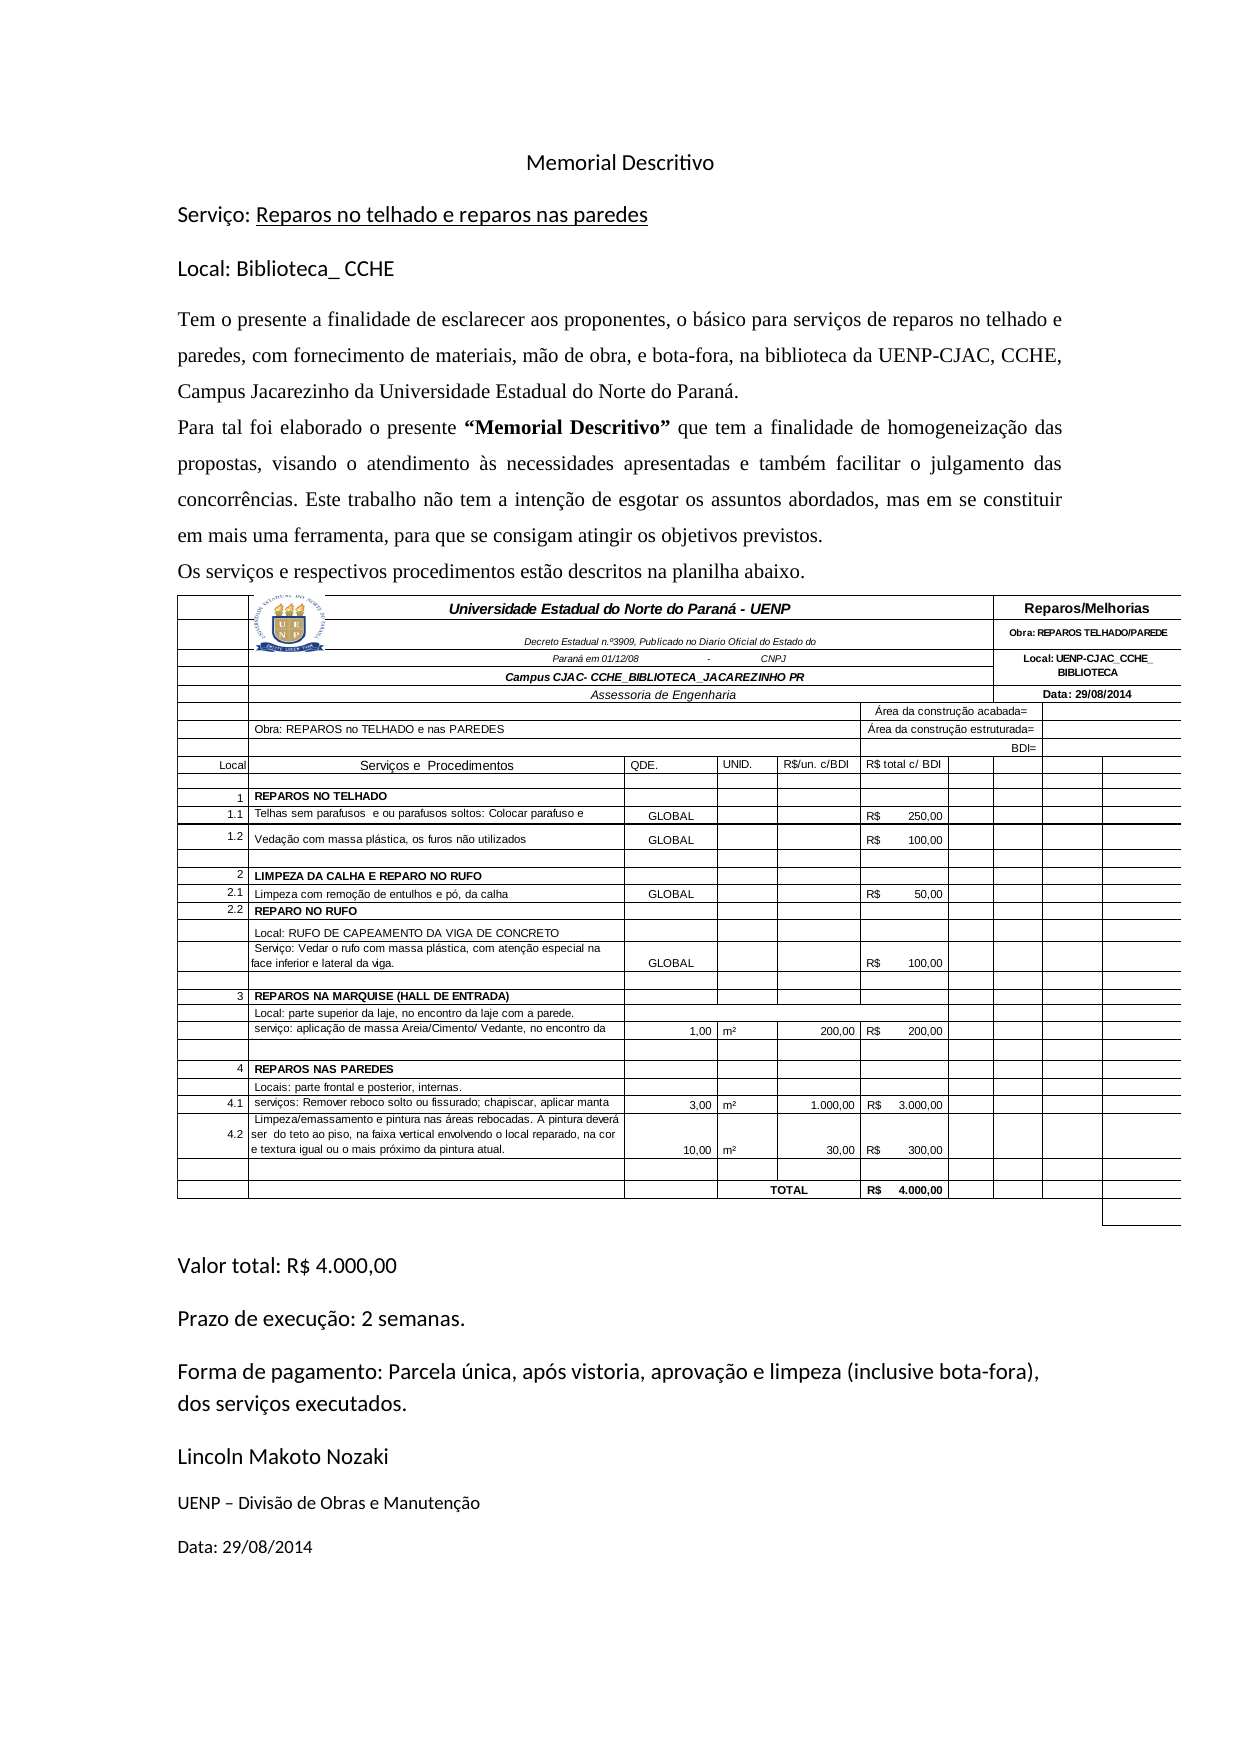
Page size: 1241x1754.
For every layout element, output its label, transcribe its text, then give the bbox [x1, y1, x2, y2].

text UENP – Divisão de Obras e Manutenção [177, 1491, 1063, 1514]
text Os serviços e respectivos procedimentos estão descritos na planilha abaixo. [177, 559, 1063, 583]
text Local: Biblioteca_ CCHE [177, 254, 1063, 282]
text Serviço: Reparos no telhado e reparos nas paredes [177, 201, 1063, 229]
text Valor total: R$ 4.000,00 [177, 1251, 1063, 1279]
text Para tal foi elaborado o presente “Memorial Descritivo” que tem a finalidade de homogeneização das propostas, visando o atendimento às necessidades apresentadas e também facilitar o julgamento das concorrências. Este trabalho não tem a intenção de esgotar os assuntos abordados, mas em se constituir em mais uma ferramenta, para que se consigam atingir os objetivos previstos. [177, 415, 1063, 547]
text Forma de pagamento: Parcela única, após vistoria, aprovação e limpeza (inclusive bota-fora), dos serviços executados. [177, 1357, 1063, 1417]
text Memorial Descritivo [177, 148, 1063, 176]
text Lincoln Makoto Nozaki [177, 1442, 1063, 1470]
text Prazo de execução: 2 semanas. [177, 1304, 1063, 1332]
text Data: 29/08/2014 [177, 1535, 1063, 1558]
text Tem o presente a finalidade de esclarecer aos proponentes, o básico para serviços de reparos no telhado e paredes, com fornecimento de materiais, mão de obra, e bota-fora, na biblioteca da UENP-CJAC, CCHE, Campus Jacarezinho da Universidade Estadual do Norte do Paraná. [177, 307, 1063, 403]
